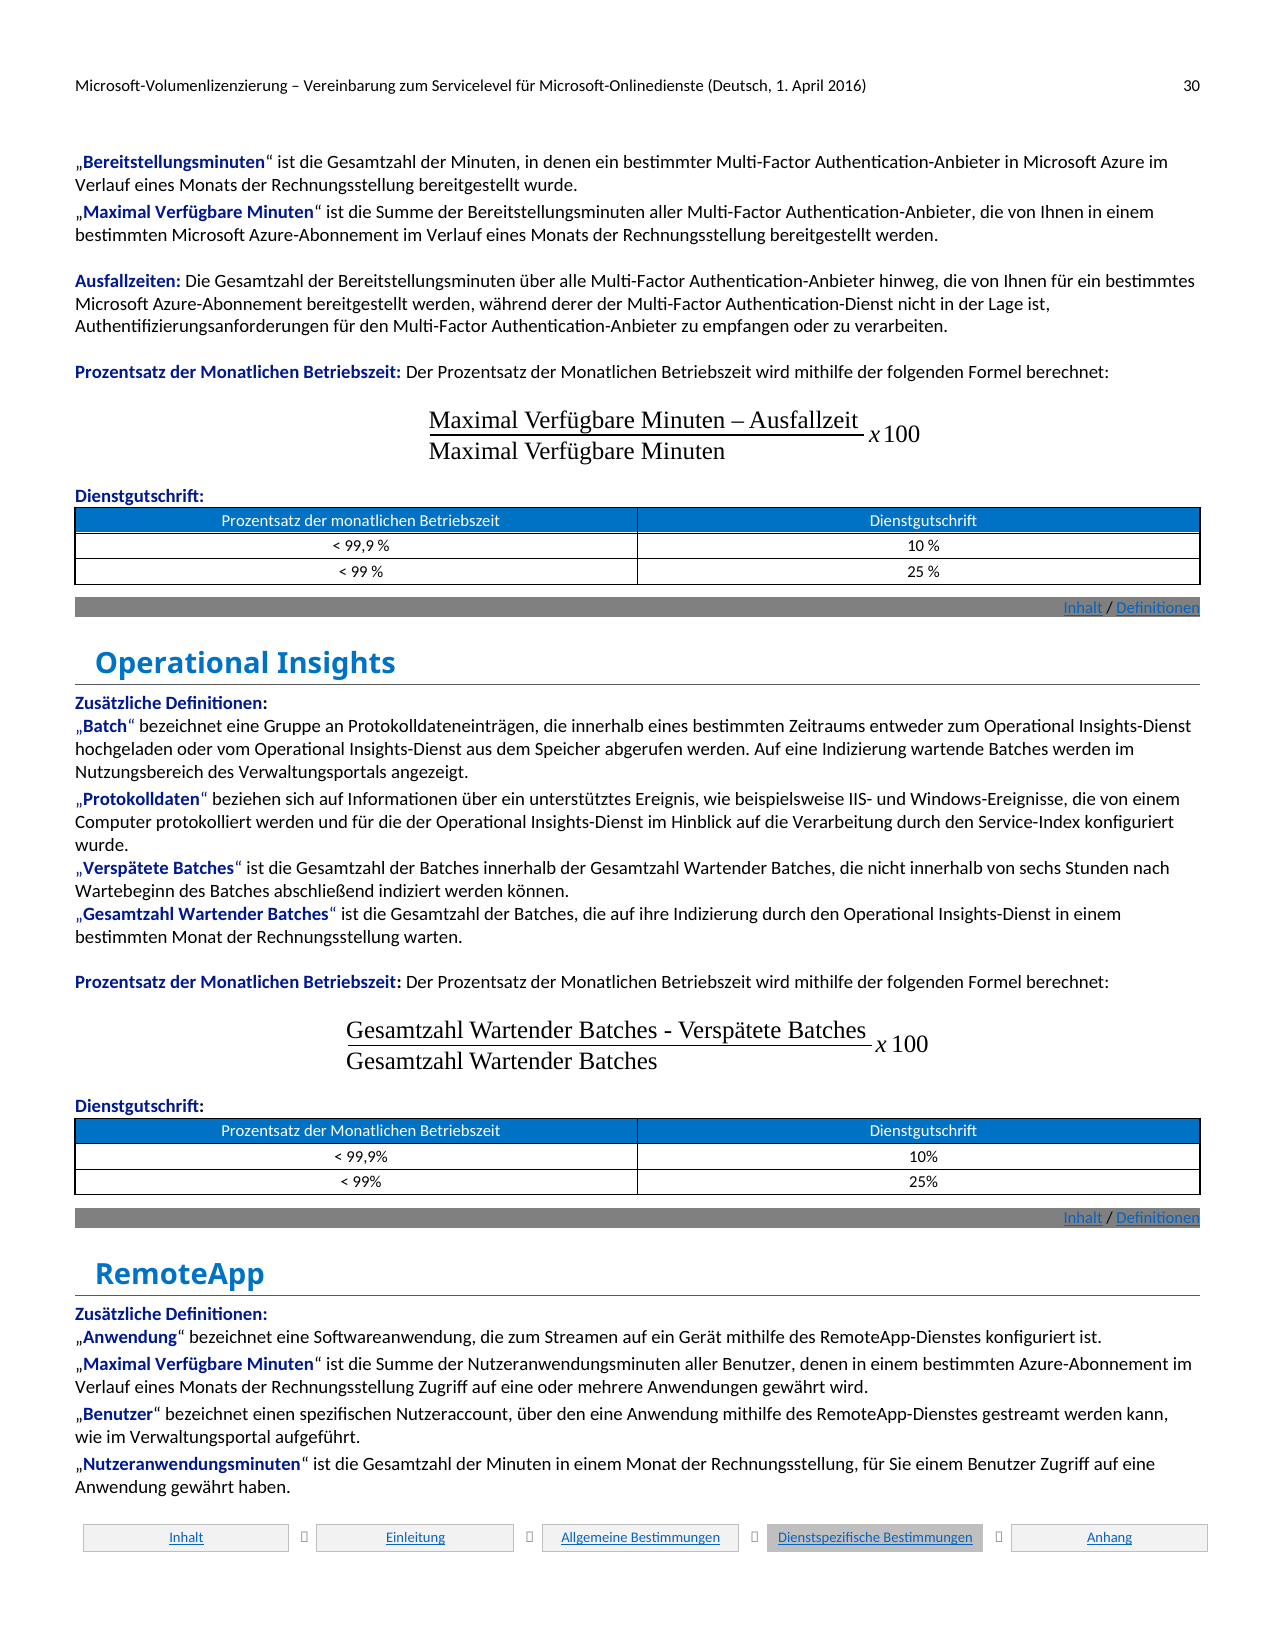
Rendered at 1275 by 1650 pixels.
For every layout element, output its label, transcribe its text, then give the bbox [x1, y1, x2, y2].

table_cell < 99% [76, 1170, 637, 1194]
table_cell 25% [638, 1170, 1199, 1194]
list „Verspätete Batches“ ist die Gesamtzahl der Batches innerhalb der Gesamtzahl Wartender Batches, die nicht innerhalb von sechs Stunden nach Wartebeginn des Batches abschließend indiziert werden können. [75, 856, 1200, 902]
list „Anwendung“ bezeichnet eine Softwareanwendung, die zum Streamen auf ein Gerät mithilfe des RemoteApp-Dienstes konfiguriert ist. [75, 1325, 1200, 1348]
list „Bereitstellungsminuten“ ist die Gesamtzahl der Minuten, in denen ein bestimmter Multi-Factor Authentication-Anbieter in Microsoft Azure im Verlauf eines Monats der Rechnungsstellung bereitgestellt wurde. [75, 150, 1200, 196]
table_cell < 99,9 % [76, 534, 637, 558]
table_header Prozentsatz der Monatlichen Betriebszeit [76, 1119, 637, 1143]
table_cell < 99,9% [76, 1144, 637, 1168]
table_header Dienstgutschrift [638, 1119, 1199, 1143]
subtitle Operational Insights [75, 642, 1200, 684]
table_cell 10% [638, 1144, 1199, 1168]
list Dienstgutschrift: [75, 484, 1200, 507]
list Zusätzliche Definitionen: [75, 1302, 1200, 1325]
list „Protokolldaten“ beziehen sich auf Informationen über ein unterstütztes Ereignis, wie beispielsweise IIS- und Windows-Ereignisse, die von einem Computer protokolliert werden und für die der Operational Insights-Dienst im Hinblick auf die Verarbeitung durch den Service-Index konfiguriert wurde. [75, 787, 1200, 856]
list Zusätzliche Definitionen: [75, 691, 1200, 714]
table_header Dienstgutschrift [638, 508, 1199, 532]
list „Benutzer“ bezeichnet einen spezifischen Nutzeraccount, über den eine Anwendung mithilfe des RemoteApp-Dienstes gestreamt werden kann, wie im Verwaltungsportal aufgeführt. [75, 1402, 1200, 1448]
list „Nutzeranwendungsminuten“ ist die Gesamtzahl der Minuten in einem Monat der Rechnungsstellung, für Sie einem Benutzer Zugriff auf eine Anwendung gewährt haben. [75, 1452, 1200, 1498]
list Dienstgutschrift: [75, 1094, 1200, 1117]
list „Batch“ bezeichnet eine Gruppe an Protokolldateneinträgen, die innerhalb eines bestimmten Zeitraums entweder zum Operational Insights-Dienst hochgeladen oder vom Operational Insights-Dienst aus dem Speicher abgerufen werden. Auf eine Indizierung wartende Batches werden im Nutzungsbereich des Verwaltungsportals angezeigt. [75, 714, 1200, 783]
list „Maximal Verfügbare Minuten“ ist die Summe der Bereitstellungsminuten aller Multi-Factor Authentication-Anbieter, die von Ihnen in einem bestimmten Microsoft Azure-Abonnement im Verlauf eines Monats der Rechnungsstellung bereitgestellt werden. [75, 200, 1200, 246]
list Prozentsatz der Monatlichen Betriebszeit: Der Prozentsatz der Monatlichen Betriebszeit wird mithilfe der folgenden Formel berechnet: [75, 360, 1200, 383]
table_cell 10 % [638, 534, 1199, 558]
table_cell < 99 % [76, 559, 637, 583]
list Prozentsatz der Monatlichen Betriebszeit: Der Prozentsatz der Monatlichen Betriebszeit wird mithilfe der folgenden Formel berechnet: [75, 971, 1200, 993]
table_header Prozentsatz der monatlichen Betriebszeit [76, 508, 637, 532]
list Inhalt / Definitionen [75, 1208, 1200, 1228]
list „Gesamtzahl Wartender Batches“ ist die Gesamtzahl der Batches, die auf ihre Indizierung durch den Operational Insights-Dienst in einem bestimmten Monat der Rechnungsstellung warten. [75, 902, 1200, 948]
subtitle RemoteApp [75, 1253, 1200, 1295]
table_cell 25 % [638, 559, 1199, 583]
list Inhalt / Definitionen [75, 597, 1200, 617]
list „Maximal Verfügbare Minuten“ ist die Summe der Nutzeranwendungsminuten aller Benutzer, denen in einem bestimmten Azure-Abonnement im Verlauf eines Monats der Rechnungsstellung Zugriff auf eine oder mehrere Anwendungen gewährt wird. [75, 1352, 1200, 1398]
list Ausfallzeiten: Die Gesamtzahl der Bereitstellungsminuten über alle Multi-Factor Authentication-Anbieter hinweg, die von Ihnen für ein bestimmtes Microsoft Azure-Abonnement bereitgestellt werden, während derer der Multi-Factor Authentication-Dienst nicht in der Lage ist, Authentifizierungsanforderungen für den Multi-Factor Authentication-Anbieter zu empfangen oder zu verarbeiten. [75, 269, 1200, 337]
